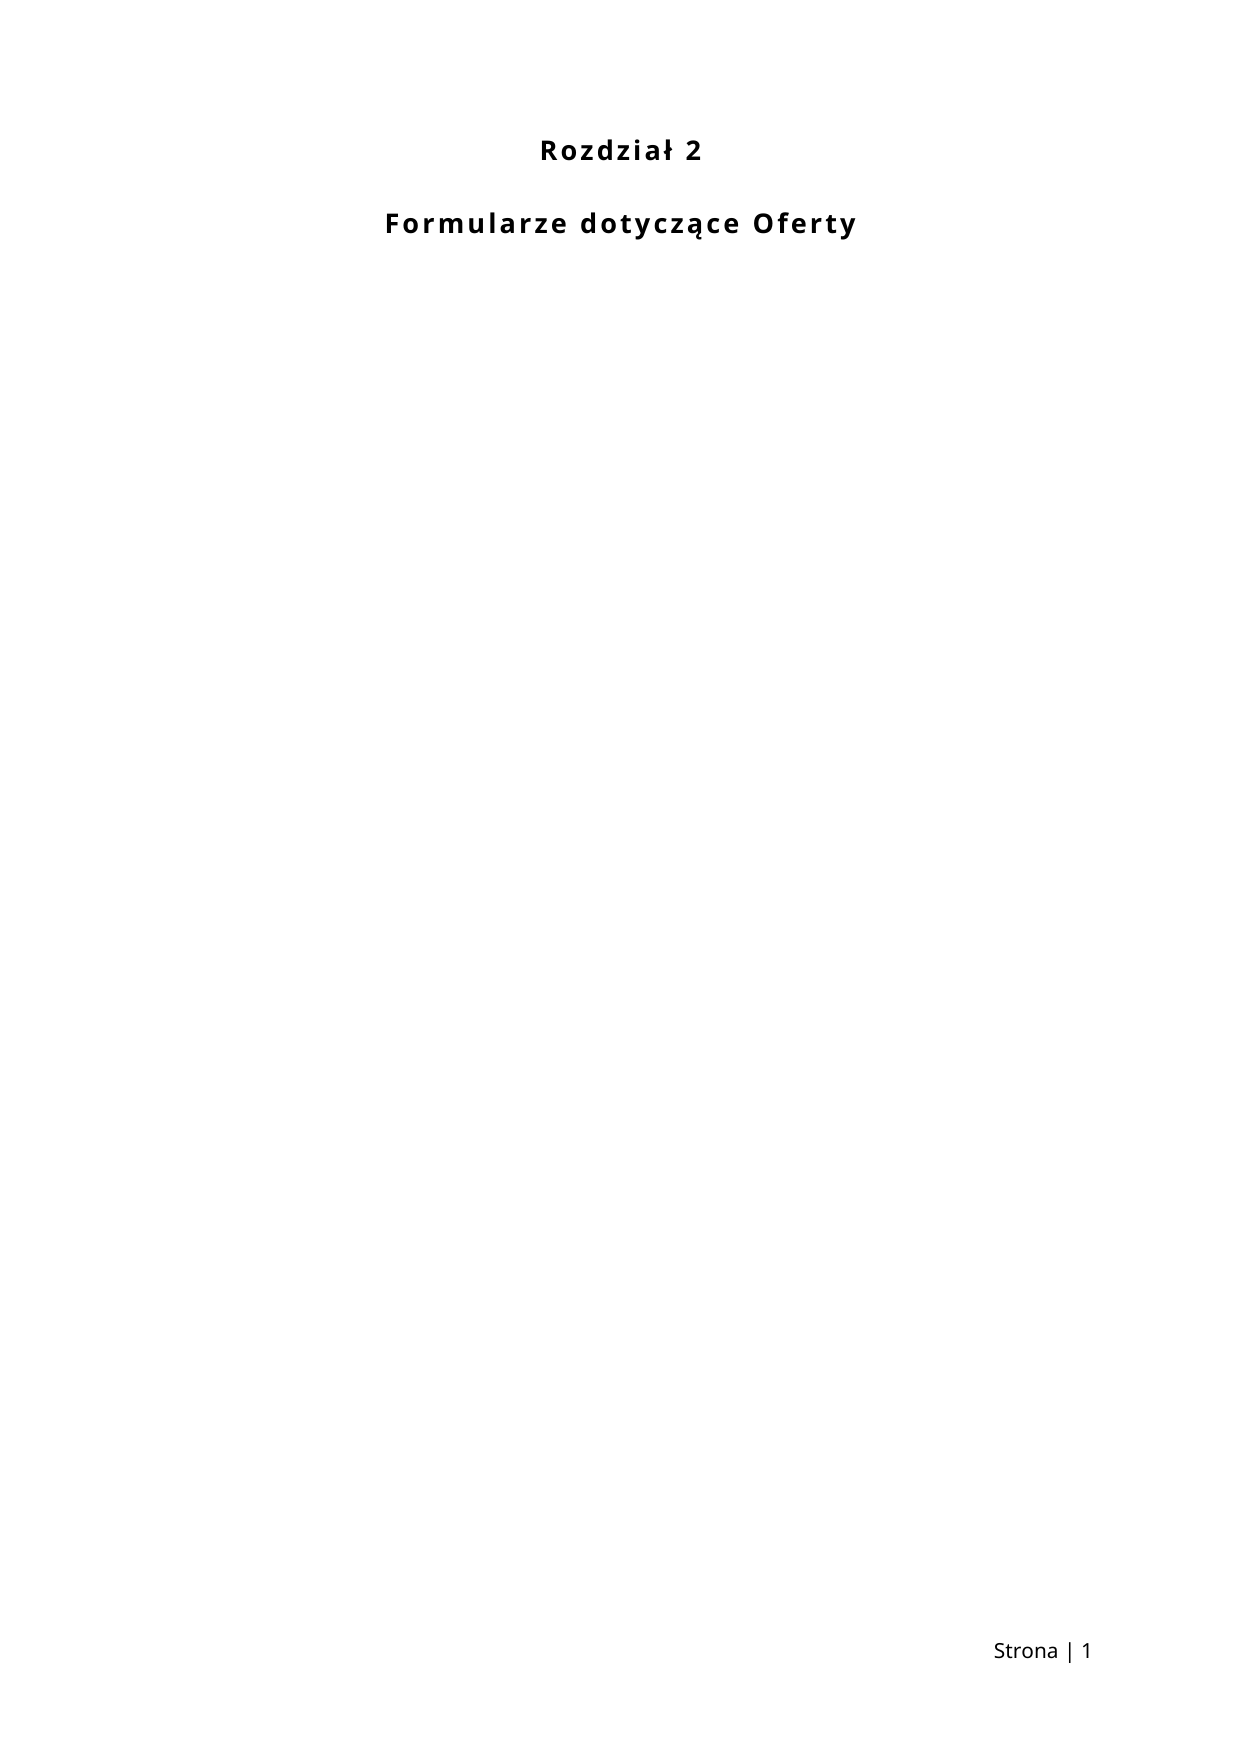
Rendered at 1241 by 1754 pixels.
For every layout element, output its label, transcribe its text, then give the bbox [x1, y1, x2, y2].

text Rozdział 2 [148, 131, 1092, 168]
text Formularze dotyczące Oferty [148, 205, 1092, 242]
